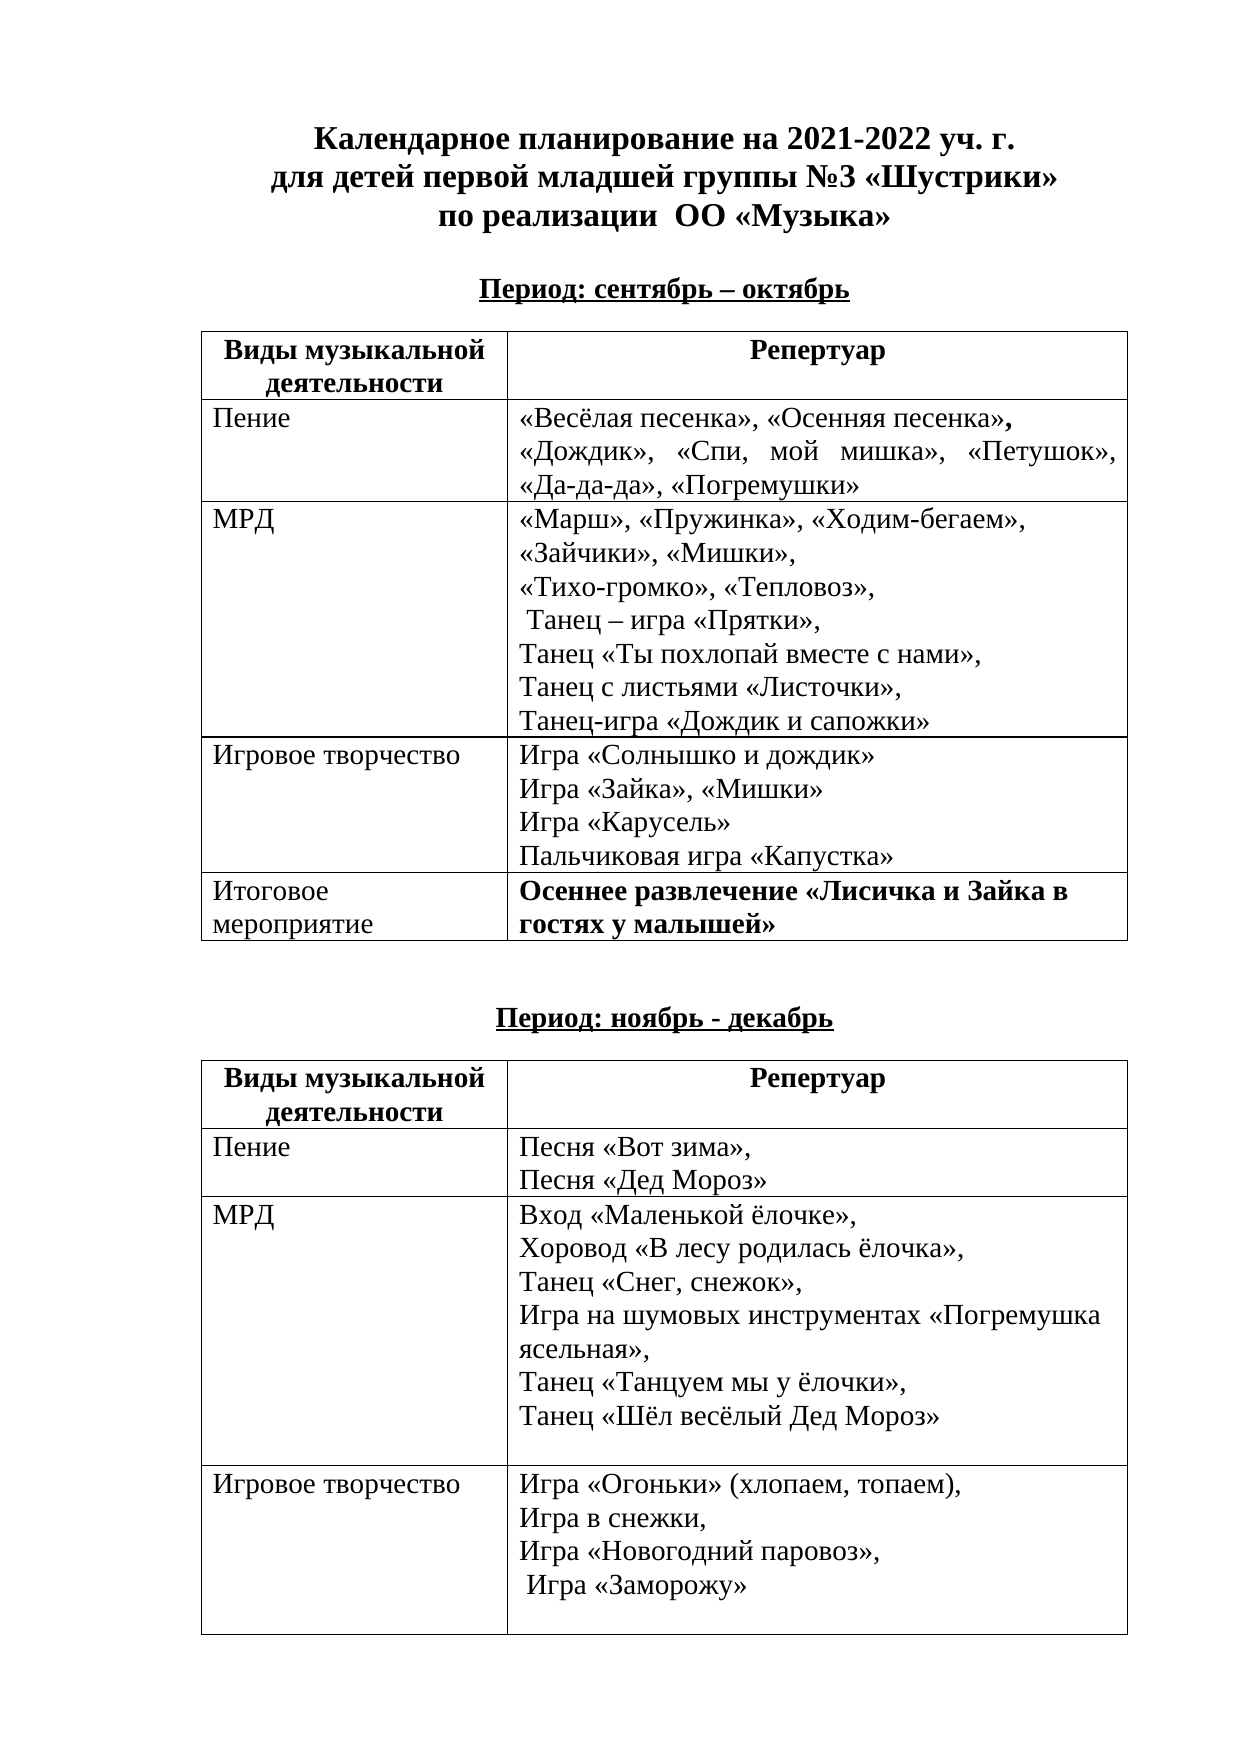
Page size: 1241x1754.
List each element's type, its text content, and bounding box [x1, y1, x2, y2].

text по реализации ОО «Музыка» [177, 195, 1152, 233]
table_cell Игровое творчество [202, 1466, 507, 1634]
text для детей первой младшей группы №3 «Шустрики» [177, 156, 1152, 195]
table_cell «Весёлая песенка», «Осенняя песенка», «Дождик», «Спи, мой мишка», «Петушок», «Да-да-да», «Погремушки» [508, 400, 1127, 501]
table_cell Пение [202, 400, 507, 501]
text Период: ноябрь - декабрь [177, 1000, 1152, 1034]
text Календарное планирование на 2021-2022 уч. г. [177, 118, 1152, 156]
table_cell Вход «Маленькой ёлочке», Хоровод «В лесу родилась ёлочка», Танец «Снег, снежок», Игра на шумовых инструментах «Погремушка ясельная», Танец «Танцуем мы у ёлочки», Танец «Шёл весёлый Дед Мороз» [508, 1197, 1127, 1465]
table_cell Осеннее развлечение «Лисичка и Зайка в гостях у малышей» [508, 873, 1127, 940]
table_cell Итоговое мероприятие [202, 873, 507, 940]
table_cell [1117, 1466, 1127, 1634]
table_cell Пение [202, 1129, 507, 1196]
table_header Репертуар [508, 332, 1127, 399]
table_cell Игра «Солнышко и дождик» Игра «Зайка», «Мишки» Игра «Карусель» Пальчиковая игра «Капустка» [508, 738, 1127, 872]
table_header Виды музыкальной деятельности [202, 1061, 507, 1128]
text Период: сентябрь – октябрь [177, 271, 1152, 305]
table_cell Игровое творчество [202, 738, 507, 872]
table_cell Песня «Вот зима», Песня «Дед Мороз» [508, 1129, 1127, 1196]
table_header Виды музыкальной деятельности [202, 332, 507, 399]
table_header Репертуар [508, 1061, 1127, 1128]
table_cell МРД [202, 502, 507, 736]
table_cell МРД [202, 1197, 507, 1465]
table_cell «Марш», «Пружинка», «Ходим-бегаем», «Зайчики», «Мишки», «Тихо-громко», «Тепловоз», Танец – игра «Прятки», Танец «Ты похлопай вместе с нами», Танец с листьями «Листочки», Танец-игра «Дождик и сапожки» [508, 502, 1127, 736]
